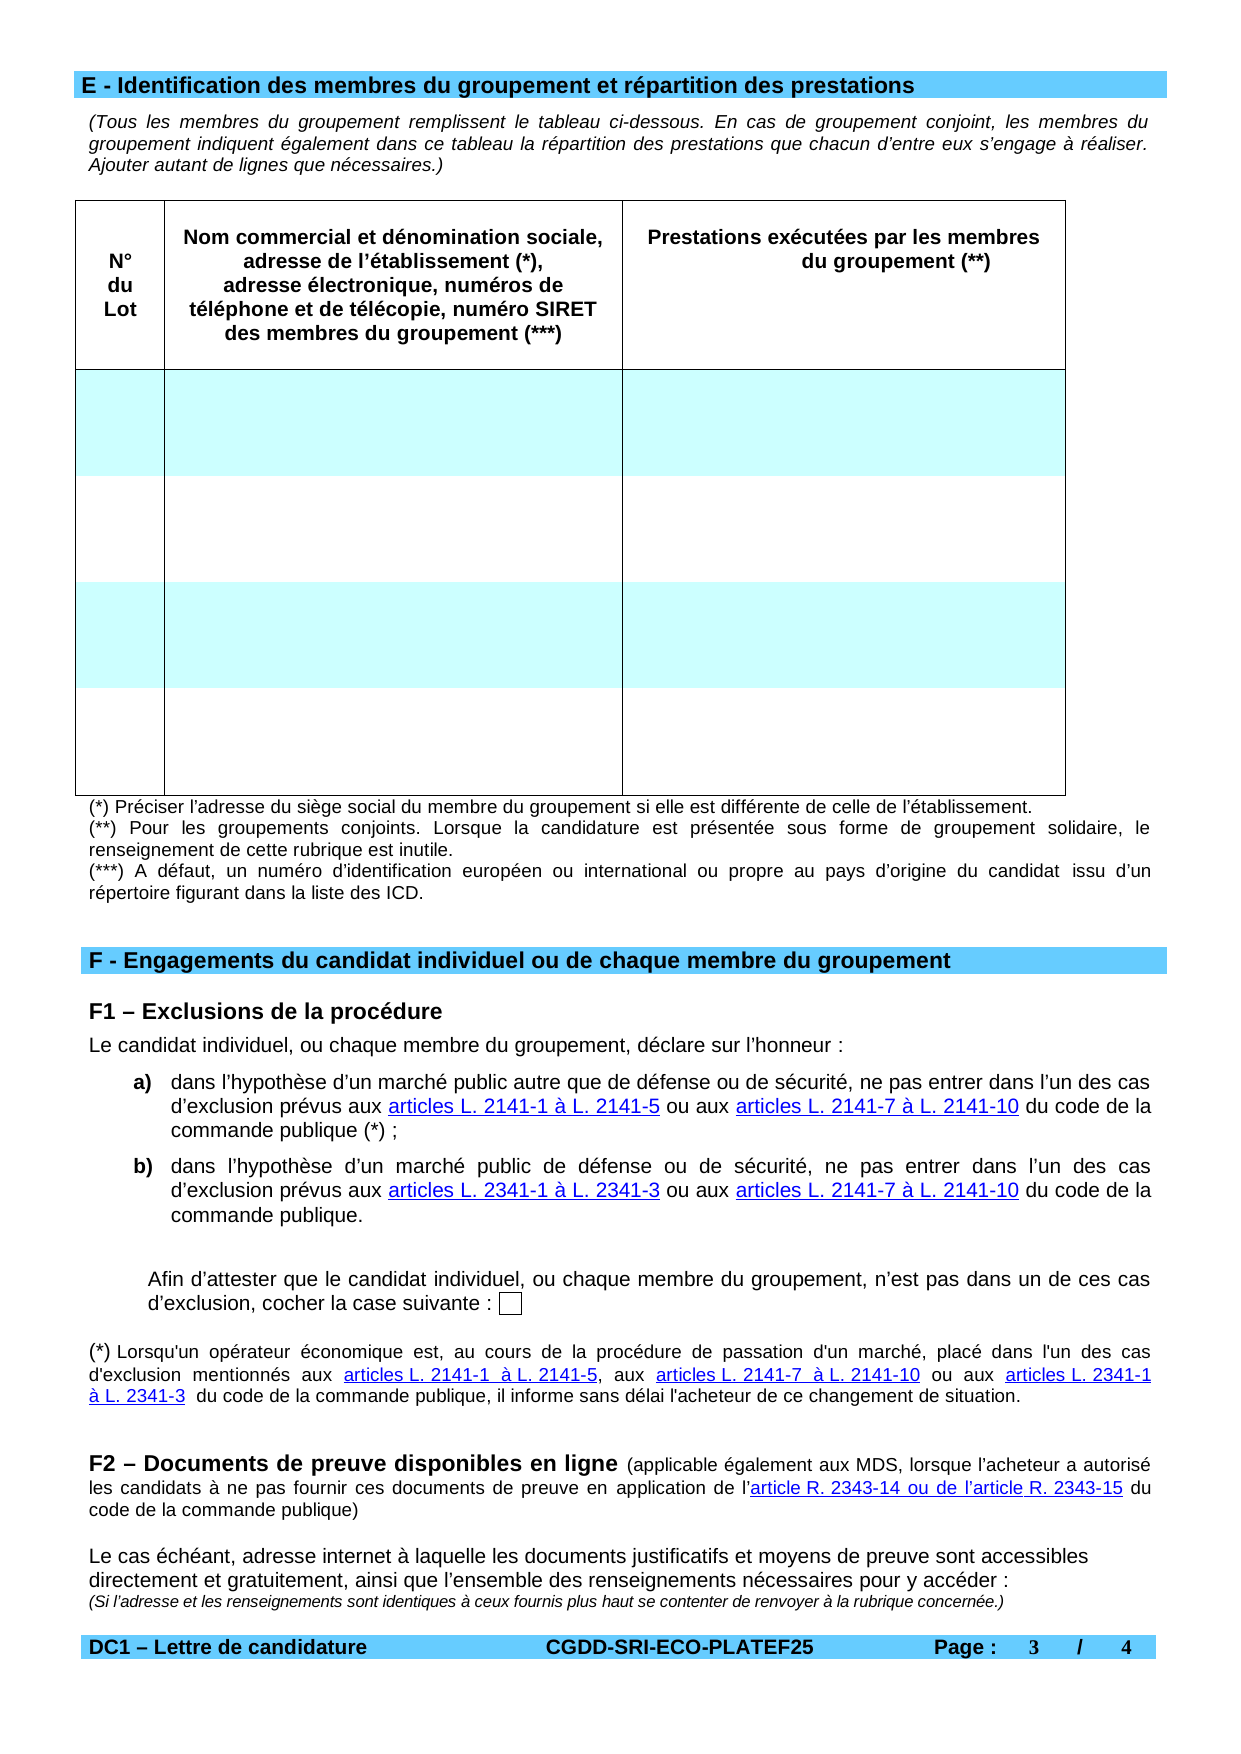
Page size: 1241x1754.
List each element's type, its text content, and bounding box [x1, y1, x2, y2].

table_header Nom commercial et dénomination sociale, adresse de l’établissement (*), adresse électronique, numéros de téléphone et de télécopie, numéro SIRET des membres du groupement (***) [165, 201, 622, 369]
table_cell [76, 688, 164, 794]
text (*) Préciser l’adresse du siège social du membre du groupement si elle est différente de celle de l’établissement. [89, 796, 1152, 817]
table_cell [165, 582, 622, 688]
text (**) Pour les groupements conjoints. Lorsque la candidature est présentée sous forme de groupement solidaire, le renseignement de cette rubrique est inutile. [89, 817, 1152, 860]
text F2 – Documents de preuve disponibles en ligne (applicable également aux MDS, lorsque l’acheteur a autorisé les candidats à ne pas fournir ces documents de preuve en application de l’article R. 2343-14 ou de l’article R. 2343-15 du code de la commande publique) [89, 1450, 1152, 1520]
table_header E - Identification des membres du groupement et répartition des prestations [74, 71, 1167, 98]
table_cell [165, 688, 622, 794]
text Le candidat individuel, ou chaque membre du groupement, déclare sur l’honneur : [89, 1033, 1152, 1057]
table_header N° du Lot [76, 201, 164, 369]
text (***) A défaut, un numéro d’identification européen ou international ou propre au pays d’origine du candidat issu d’un répertoire figurant dans la liste des ICD. [89, 860, 1152, 903]
table_header Prestations exécutées par les membres du groupement (**) [623, 201, 1065, 369]
table_cell [623, 582, 1065, 688]
table_cell [623, 476, 1065, 582]
text (Tous les membres du groupement remplissent le tableau ci-dessous. En cas de groupement conjoint, les membres du groupement indiquent également dans ce tableau la répartition des prestations que chacun d’entre eux s’engage à réaliser. Ajouter autant de lignes que nécessaires.) [89, 111, 1152, 176]
table_cell [76, 476, 164, 582]
text (Si l’adresse et les renseignements sont identiques à ceux fournis plus haut se contenter de renvoyer à la rubrique concernée.) [89, 1592, 1152, 1611]
list dans l’hypothèse d’un marché public autre que de défense ou de sécurité, ne pas entrer dans l’un des cas d’exclusion prévus aux articles L. 2141-1 à L. 2141-5 ou aux articles L. 2141-7 à L. 2141-10 du code de la commande publique (*) ; [133, 1070, 1152, 1142]
table_header F - Engagements du candidat individuel ou de chaque membre du groupement [81, 947, 1167, 974]
table_cell [165, 370, 622, 476]
table_cell [165, 476, 622, 582]
text F1 – Exclusions de la procédure [89, 998, 1152, 1025]
table_cell [76, 582, 164, 688]
list dans l’hypothèse d’un marché public de défense ou de sécurité, ne pas entrer dans l’un des cas d’exclusion prévus aux articles L. 2341-1 à L. 2341-3 ou aux articles L. 2141-7 à L. 2141-10 du code de la commande publique. [133, 1154, 1152, 1227]
text (*) Lorsqu'un opérateur économique est, au cours de la procédure de passation d'un marché, placé dans l'un des cas d'exclusion mentionnés aux articles L. 2141-1 à L. 2141-5, aux articles L. 2141-7 à L. 2141-10 ou aux articles L. 2341-1 à L. 2341-3 du code de la commande publique, il informe sans délai l'acheteur de ce changement de situation. [89, 1339, 1152, 1407]
table_cell [76, 370, 164, 476]
table_cell [623, 688, 1065, 794]
text Le cas échéant, adresse internet à laquelle les documents justificatifs et moyens de preuve sont accessibles directement et gratuitement, ainsi que l’ensemble des renseignements nécessaires pour y accéder : [89, 1544, 1152, 1592]
table_cell [623, 370, 1065, 476]
text Afin d’attester que le candidat individuel, ou chaque membre du groupement, n’est pas dans un de ces cas d’exclusion, cocher la case suivante : [148, 1267, 1152, 1315]
